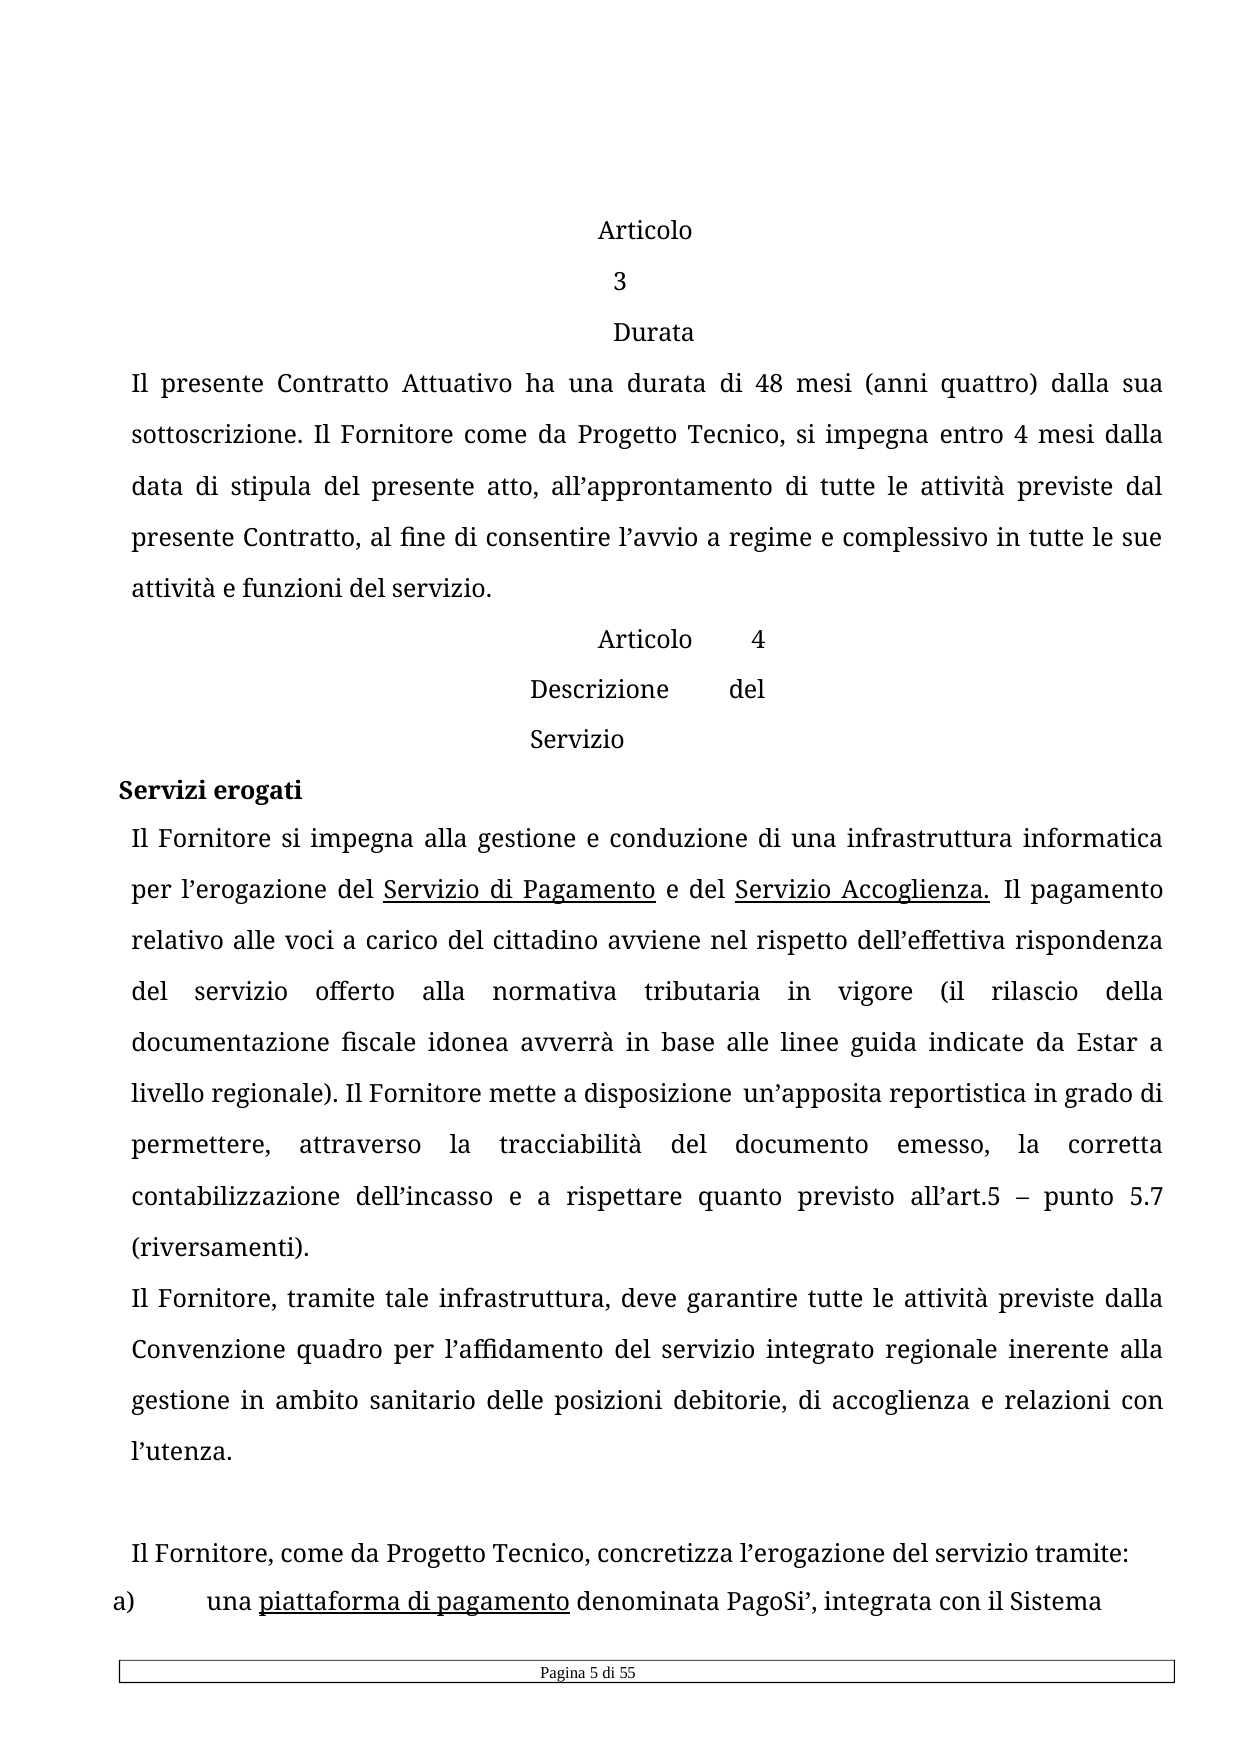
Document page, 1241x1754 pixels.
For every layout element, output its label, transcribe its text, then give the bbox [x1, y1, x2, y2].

text Il Fornitore, tramite tale infrastruttura, deve garantire tutte le attività previste dalla Convenzione quadro per l’affidamento del servizio integrato regionale inerente alla gestione in ambito sanitario delle posizioni debitorie, di accoglienza e relazioni con l’utenza. [131, 1280, 1164, 1467]
text Il presente Contratto Attuativo ha una durata di 48 mesi (anni quattro) dalla sua sottoscrizione. Il Fornitore come da Progetto Tecnico, si impegna entro 4 mesi dalla data di stipula del presente atto, all’approntamento di tutte le attività previste dal presente Contratto, al fine di consentire l’avvio a regime e complessivo in tutte le sue attività e funzioni del servizio. [131, 366, 1163, 604]
text Articolo 4 Descrizione del Servizio [530, 621, 765, 756]
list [112, 1583, 1163, 1617]
text Il Fornitore, come da Progetto Tecnico, concretizza l’erogazione del servizio tramite: [131, 1535, 1186, 1569]
text Articolo 3 Durata [598, 213, 697, 349]
text Il Fornitore si impegna alla gestione e conduzione di una infrastruttura informatica per l’erogazione del Servizio di Pagamento e del Servizio Accoglienza. Il pagamento relativo alle voci a carico del cittadino avviene nel rispetto dell’effettiva rispondenza del servizio offerto alla normativa tributaria in vigore (il rilascio della documentazione fiscale idonea avverrà in base alle linee guida indicate da Estar a livello regionale). Il Fornitore mette a disposizione un’apposita reportistica in grado di permettere, attraverso la tracciabilità del documento emesso, la corretta contabilizzazione dell’incasso e a rispettare quanto previsto all’art.5 – punto 5.7 (riversamenti). [131, 821, 1164, 1263]
subtitle Servizi erogati [81, 773, 1186, 807]
